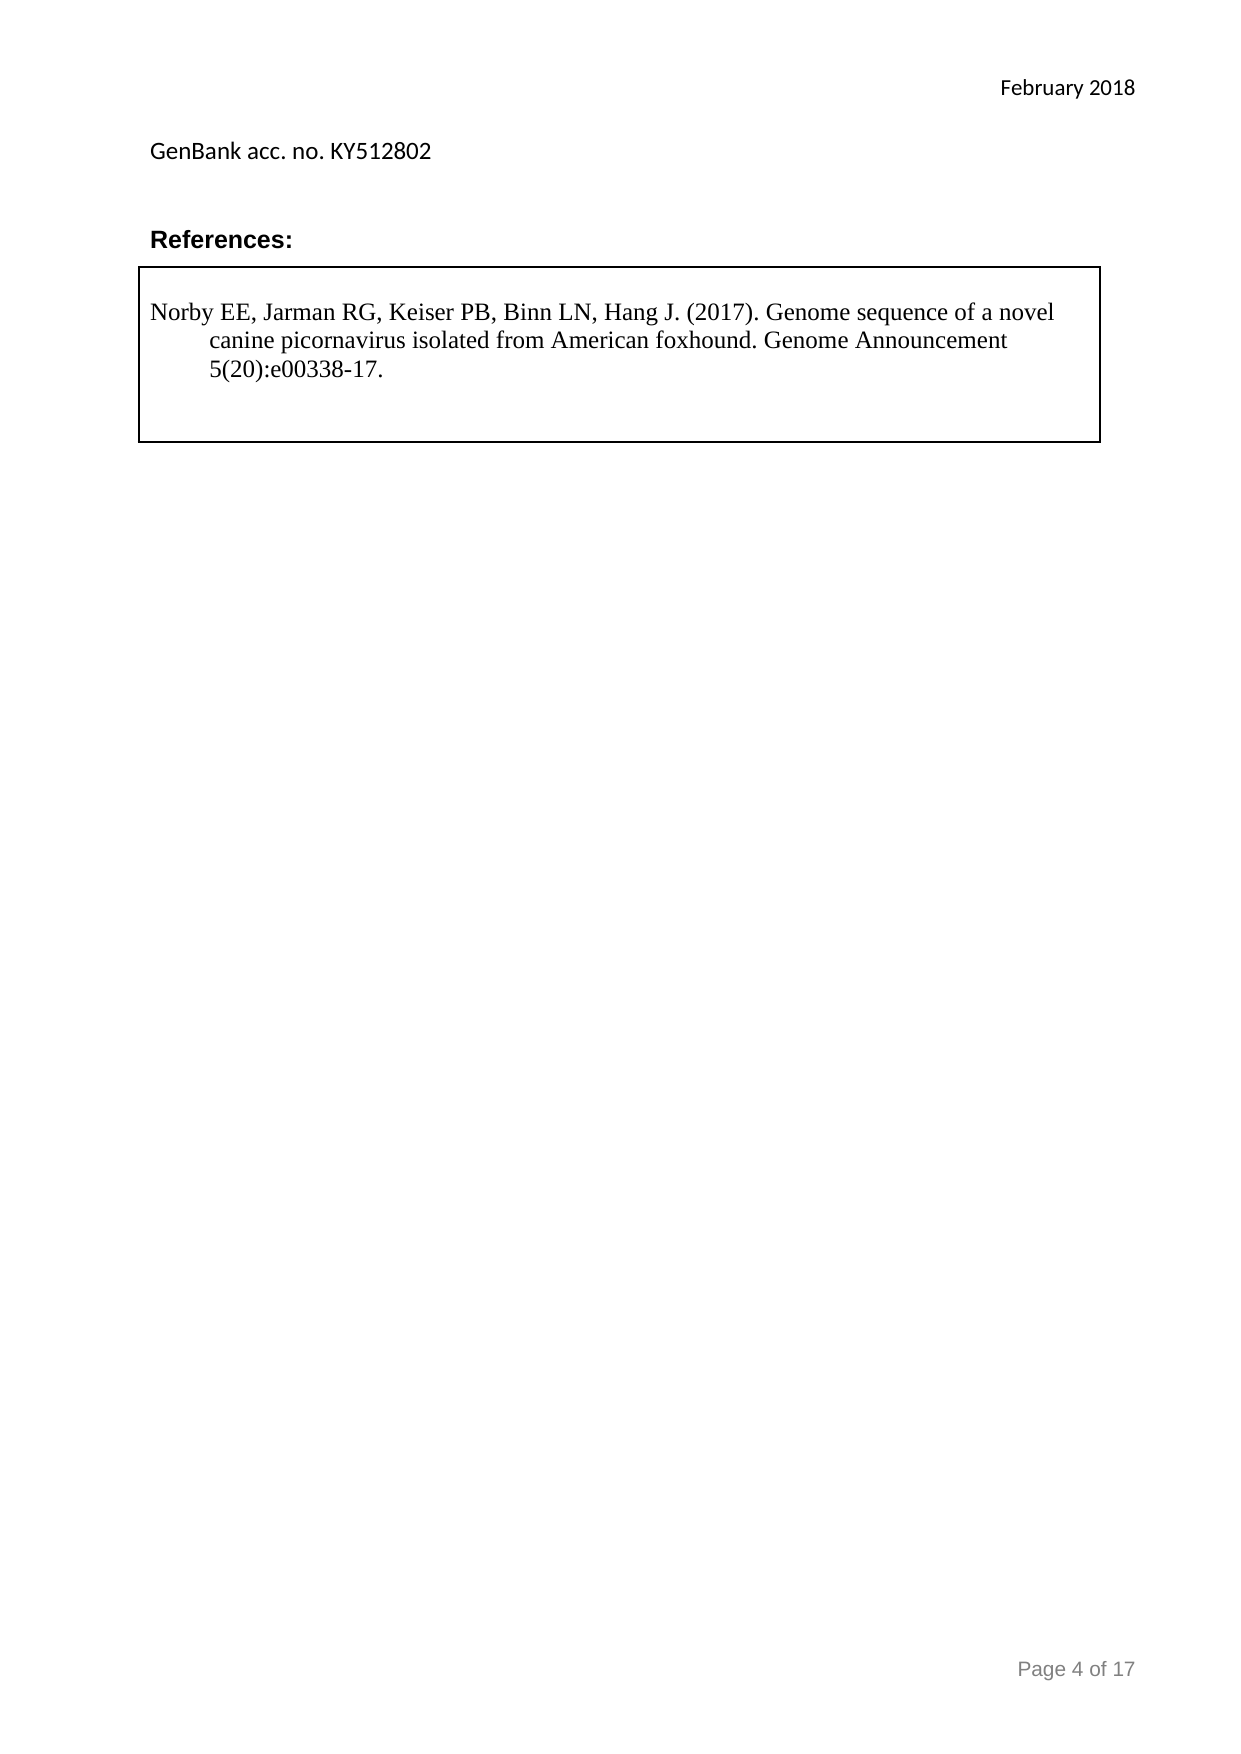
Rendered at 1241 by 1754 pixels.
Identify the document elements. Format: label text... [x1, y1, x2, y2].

text GenBank acc. no. KY512802 [150, 135, 1135, 166]
table_cell Norby EE, Jarman RG, Keiser PB, Binn LN, Hang J. (2017). Genome sequence of a novel canine picornavirus isolated from American foxhound. Genome Announcement 5(20):e00338-17. [140, 268, 1099, 441]
table_header References: [139, 225, 1100, 266]
